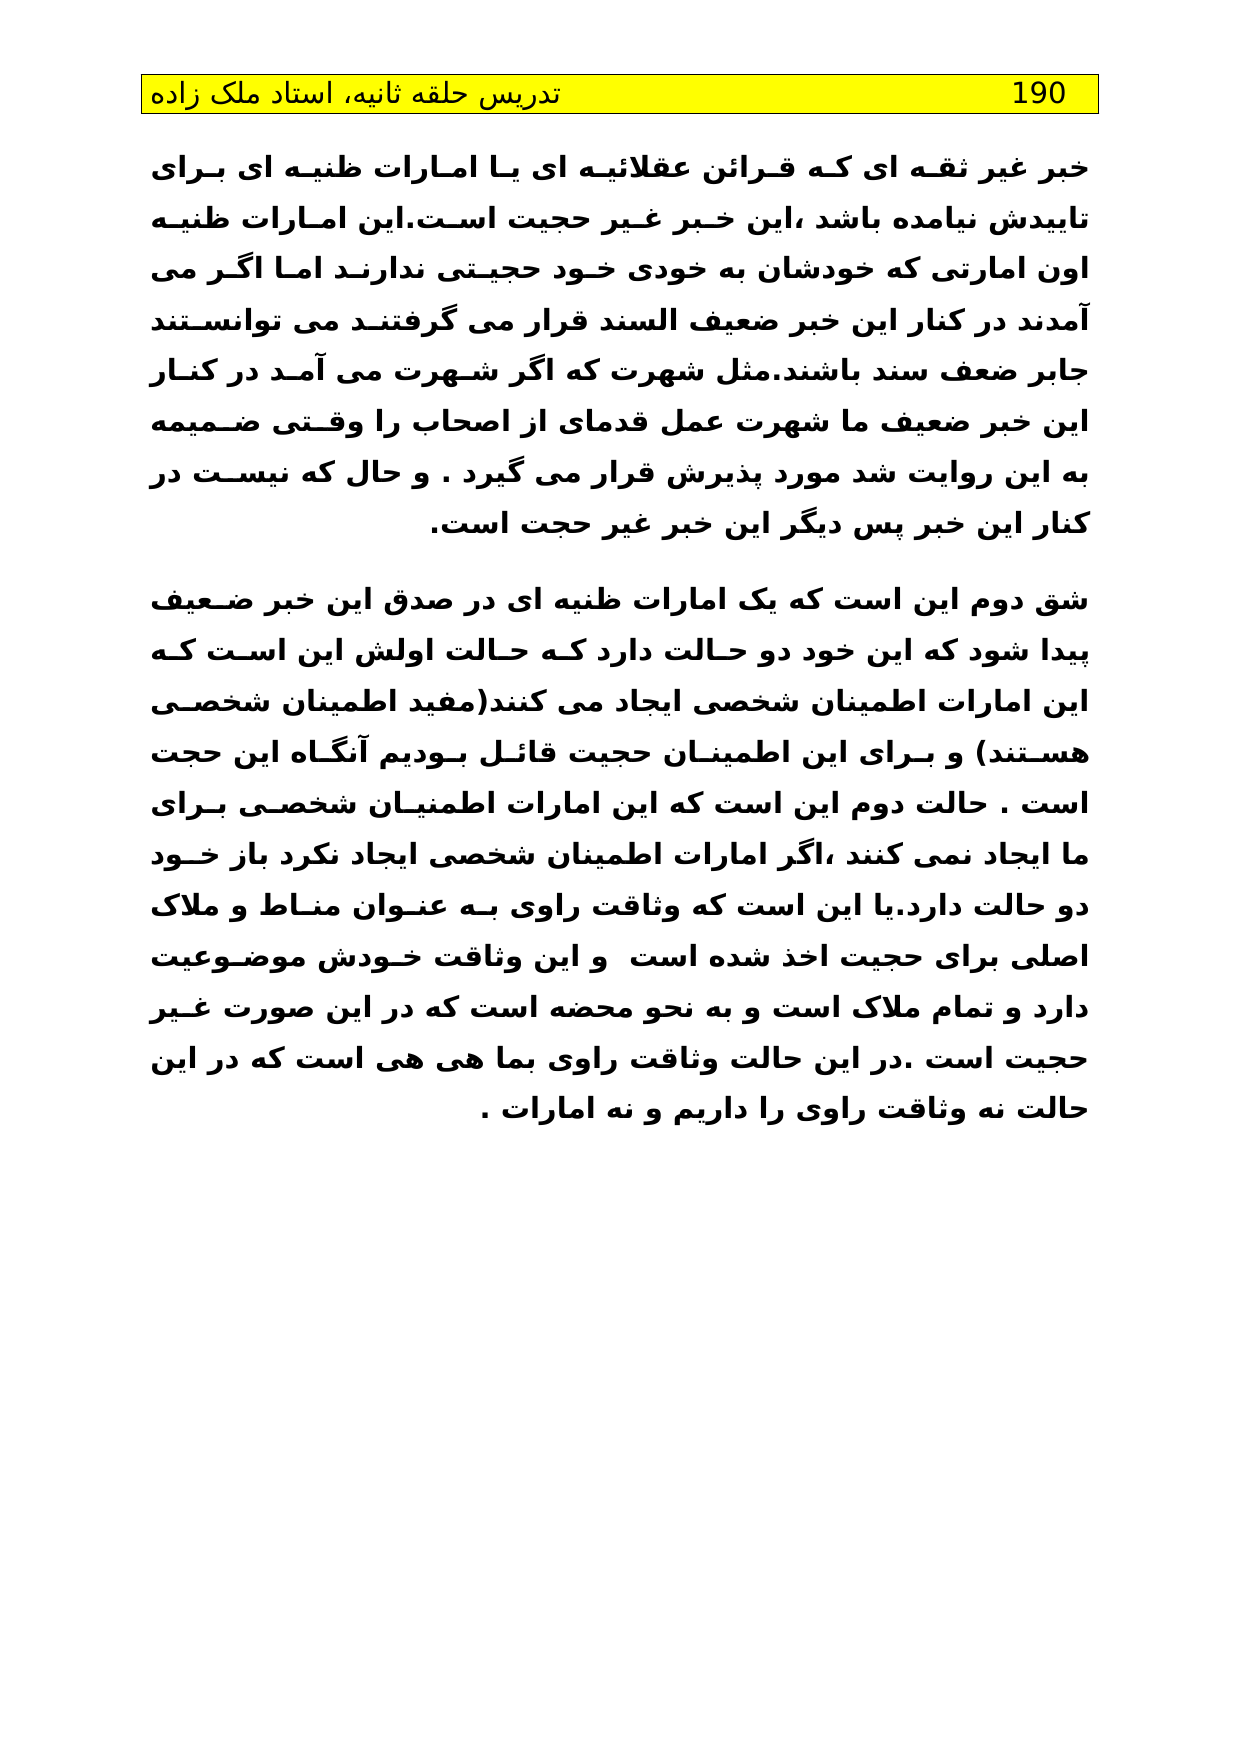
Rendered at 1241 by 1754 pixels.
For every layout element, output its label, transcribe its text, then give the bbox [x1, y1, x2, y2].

text شق دوم این است که یک امارات ظنیه ای در صدق این خبر ضعیف پیدا شود که این خود دو حالت دارد که حالت اولش این است که این امارات اطمینان شخصی ایجاد می کنند(مفید اطمینان شخصی هستند) و برای این اطمینان حجیت قائل بودیم آنگاه این حجت است . حالت دوم این است که این امارات اطمنیان شخصی برای ما ایجاد نمی کنند ،اگر امارات اطمینان شخصی ایجاد نکرد باز خود دو حالت دارد.یا این است که وثاقت راوی به عنوان مناط و ملاک اصلی برای حجیت اخذ شده است و این وثاقت خودش موضوعیت دارد و تمام ملاک است و به نحو محضه است که در این صورت غیر حجیت است .در این حالت وثاقت راوی بما هی هی است که در این حالت نه وثاقت راوی را داریم و نه امارات . [150, 582, 1090, 1126]
text خبر غیر ثقه ای که قرائن عقلائیه ای یا امارات ظنیه ای برای تاییدش نیامده باشد ،این خبر غیر حجیت است.این امارات ظنیه اون امارتی که خودشان به خودی خود حجیتی ندارند اما اگر می آمدند در کنار این خبر ضعیف السند قرار می گرفتند می توانستند جابر ضعف سند باشند.مثل شهرت که اگر شهرت می آمد در کنار این خبر ضعیف ما شهرت عمل قدمای از اصحاب را وقتی ضمیمه به این روایت شد مورد پذیرش قرار می گیرد . و حال که نیست در کنار این خبر پس دیگر این خبر غیر حجت است. [150, 150, 1090, 541]
